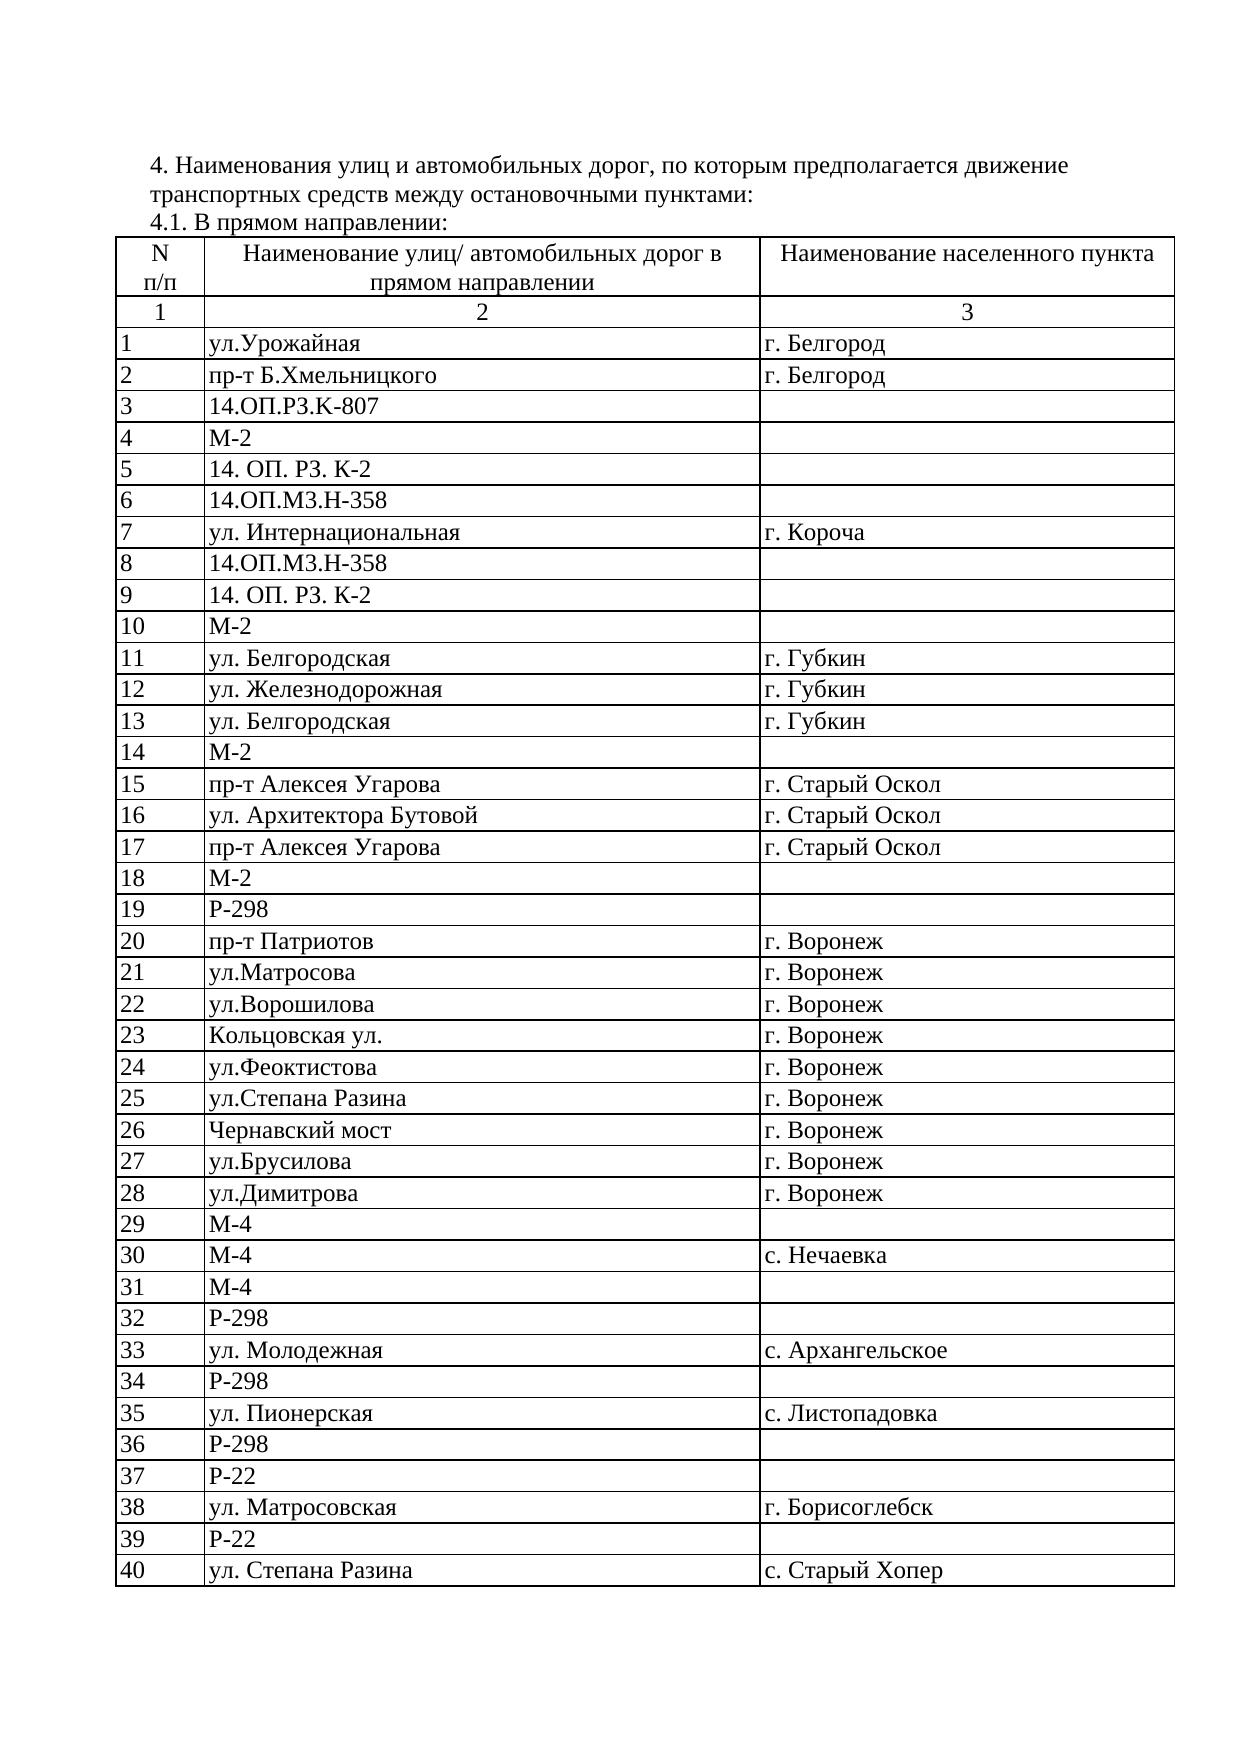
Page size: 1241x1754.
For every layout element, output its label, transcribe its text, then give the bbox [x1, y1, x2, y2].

table_cell 7 [117, 517, 204, 547]
table_cell 16 [117, 800, 204, 830]
table_cell [761, 391, 1174, 421]
table_cell 35 [117, 1398, 204, 1428]
table_cell 17 [117, 832, 204, 862]
table_cell 9 [117, 580, 204, 610]
table_cell с. Архангельское [761, 1335, 1174, 1365]
table_cell 40 [117, 1555, 204, 1585]
table_cell ул.Ворошилова [205, 989, 759, 1019]
table_cell 39 [117, 1524, 204, 1554]
table_cell г. Губкин [761, 706, 1174, 736]
table_cell 12 [117, 675, 204, 704]
table_cell 6 [117, 486, 204, 516]
table_cell [761, 549, 1174, 578]
table_cell г. Воронеж [761, 1052, 1174, 1082]
table_cell [761, 1430, 1174, 1459]
table_cell Р-298 [205, 1367, 759, 1396]
table_cell 14. ОП. РЗ. К-2 [205, 580, 759, 610]
table_cell [761, 454, 1174, 484]
table_cell 4 [117, 423, 204, 453]
table_cell г. Воронеж [761, 926, 1174, 956]
table_cell 15 [117, 769, 204, 799]
table_cell 38 [117, 1492, 204, 1522]
table_cell [761, 737, 1174, 767]
table_cell г. Борисоглебск [761, 1492, 1174, 1522]
table_cell г. Воронеж [761, 989, 1174, 1019]
table_cell ул. Архитектора Бутовой [205, 800, 759, 830]
table_cell г. Воронеж [761, 1083, 1174, 1113]
table_cell 28 [117, 1178, 204, 1208]
table_cell 10 [117, 612, 204, 641]
table_cell г. Воронеж [761, 1178, 1174, 1208]
table_cell с. Нечаевка [761, 1241, 1174, 1271]
table_cell М-2 [205, 423, 759, 453]
table_cell ул. Матросовская [205, 1492, 759, 1522]
table_cell 33 [117, 1335, 204, 1365]
table_cell 14.ОП.М3.Н-358 [205, 486, 759, 516]
table_cell Р-298 [205, 1304, 759, 1333]
table_cell ул.Урожайная [205, 328, 759, 358]
text 4.1. В прямом направлении: [150, 207, 1090, 236]
table_cell 3 [761, 297, 1174, 327]
table_cell [761, 1209, 1174, 1239]
table_cell г. Белгород [761, 328, 1174, 358]
table_cell [761, 1461, 1174, 1491]
table_cell ул.Матросова [205, 958, 759, 987]
table_cell ул. Белгородская [205, 706, 759, 736]
table_cell Р-22 [205, 1461, 759, 1491]
table_cell [761, 863, 1174, 893]
table_cell М-2 [205, 612, 759, 641]
table_cell 14 [117, 737, 204, 767]
table_cell 24 [117, 1052, 204, 1082]
table_cell М-4 [205, 1272, 759, 1302]
table_cell 22 [117, 989, 204, 1019]
table_cell [761, 612, 1174, 641]
table_cell пр-т Алексея Угарова [205, 769, 759, 799]
text 4. Наименования улиц и автомобильных дорог, по которым предполагается движение транспортных средств между остановочными пунктами: [150, 150, 1090, 207]
table_cell 30 [117, 1241, 204, 1271]
table_cell Р-22 [205, 1524, 759, 1554]
table_cell Р-298 [205, 1430, 759, 1459]
table_cell г. Воронеж [761, 1115, 1174, 1145]
table_cell [761, 895, 1174, 924]
table_cell М-4 [205, 1241, 759, 1271]
table_cell ул. Пионерская [205, 1398, 759, 1428]
table_cell 14.ОП.РЗ.K-807 [205, 391, 759, 421]
table_cell г. Старый Оскол [761, 832, 1174, 862]
table_cell М-4 [205, 1209, 759, 1239]
table_cell [761, 1304, 1174, 1333]
table_cell М-2 [205, 863, 759, 893]
table_cell 1 [117, 328, 204, 358]
table_cell [761, 423, 1174, 453]
table_cell 21 [117, 958, 204, 987]
table_header Наименование улиц/ автомобильных дорог в прямом направлении [205, 238, 759, 295]
table_cell 18 [117, 863, 204, 893]
table_cell г. Старый Оскол [761, 800, 1174, 830]
table_cell 1 [117, 297, 204, 327]
table_cell 5 [117, 454, 204, 484]
table_cell 3 [117, 391, 204, 421]
table_cell 37 [117, 1461, 204, 1491]
table_cell 31 [117, 1272, 204, 1302]
table_header Наименование населенного пункта [761, 238, 1174, 295]
table_cell 13 [117, 706, 204, 736]
table_cell 34 [117, 1367, 204, 1396]
table_cell [761, 1272, 1174, 1302]
table_cell ул. Степана Разина [205, 1555, 759, 1585]
table_cell [761, 1367, 1174, 1396]
table_cell с. Старый Хопер [761, 1555, 1174, 1585]
table_cell г. Старый Оскол [761, 769, 1174, 799]
table_cell Р-298 [205, 895, 759, 924]
table_cell 27 [117, 1146, 204, 1176]
table_cell г. Воронеж [761, 1021, 1174, 1050]
table_cell 2 [205, 297, 759, 327]
table_cell ул. Белгородская [205, 643, 759, 673]
table_cell 26 [117, 1115, 204, 1145]
table_cell Кольцовская ул. [205, 1021, 759, 1050]
table_cell 2 [117, 360, 204, 390]
table_cell ул. Железнодорожная [205, 675, 759, 704]
table_cell 11 [117, 643, 204, 673]
table_cell 32 [117, 1304, 204, 1333]
table_cell с. Листопадовка [761, 1398, 1174, 1428]
table_cell ул.Феоктистова [205, 1052, 759, 1082]
table_cell 36 [117, 1430, 204, 1459]
table_cell ул.Брусилова [205, 1146, 759, 1176]
table_cell 25 [117, 1083, 204, 1113]
table_cell ул. Интернациональная [205, 517, 759, 547]
table_cell 23 [117, 1021, 204, 1050]
table_cell Чернавский мост [205, 1115, 759, 1145]
table_cell г. Губкин [761, 675, 1174, 704]
table_cell пр-т Б.Хмельницкого [205, 360, 759, 390]
table_cell пр-т Алексея Угарова [205, 832, 759, 862]
table_cell 14.ОП.М3.Н-358 [205, 549, 759, 578]
table_cell пр-т Патриотов [205, 926, 759, 956]
table_cell ул.Степана Разина [205, 1083, 759, 1113]
table_cell [761, 486, 1174, 516]
table_cell 19 [117, 895, 204, 924]
table_cell [761, 1524, 1174, 1554]
table_cell М-2 [205, 737, 759, 767]
table_cell 8 [117, 549, 204, 578]
table_cell г. Короча [761, 517, 1174, 547]
table_cell 14. ОП. РЗ. К-2 [205, 454, 759, 484]
table_cell г. Воронеж [761, 958, 1174, 987]
table_cell г. Белгород [761, 360, 1174, 390]
table_cell 20 [117, 926, 204, 956]
table_cell г. Воронеж [761, 1146, 1174, 1176]
table_cell 29 [117, 1209, 204, 1239]
table_header N п/п [117, 238, 204, 295]
table_cell ул. Молодежная [205, 1335, 759, 1365]
table_cell [761, 580, 1174, 610]
table_cell г. Губкин [761, 643, 1174, 673]
table_cell ул.Димитрова [205, 1178, 759, 1208]
